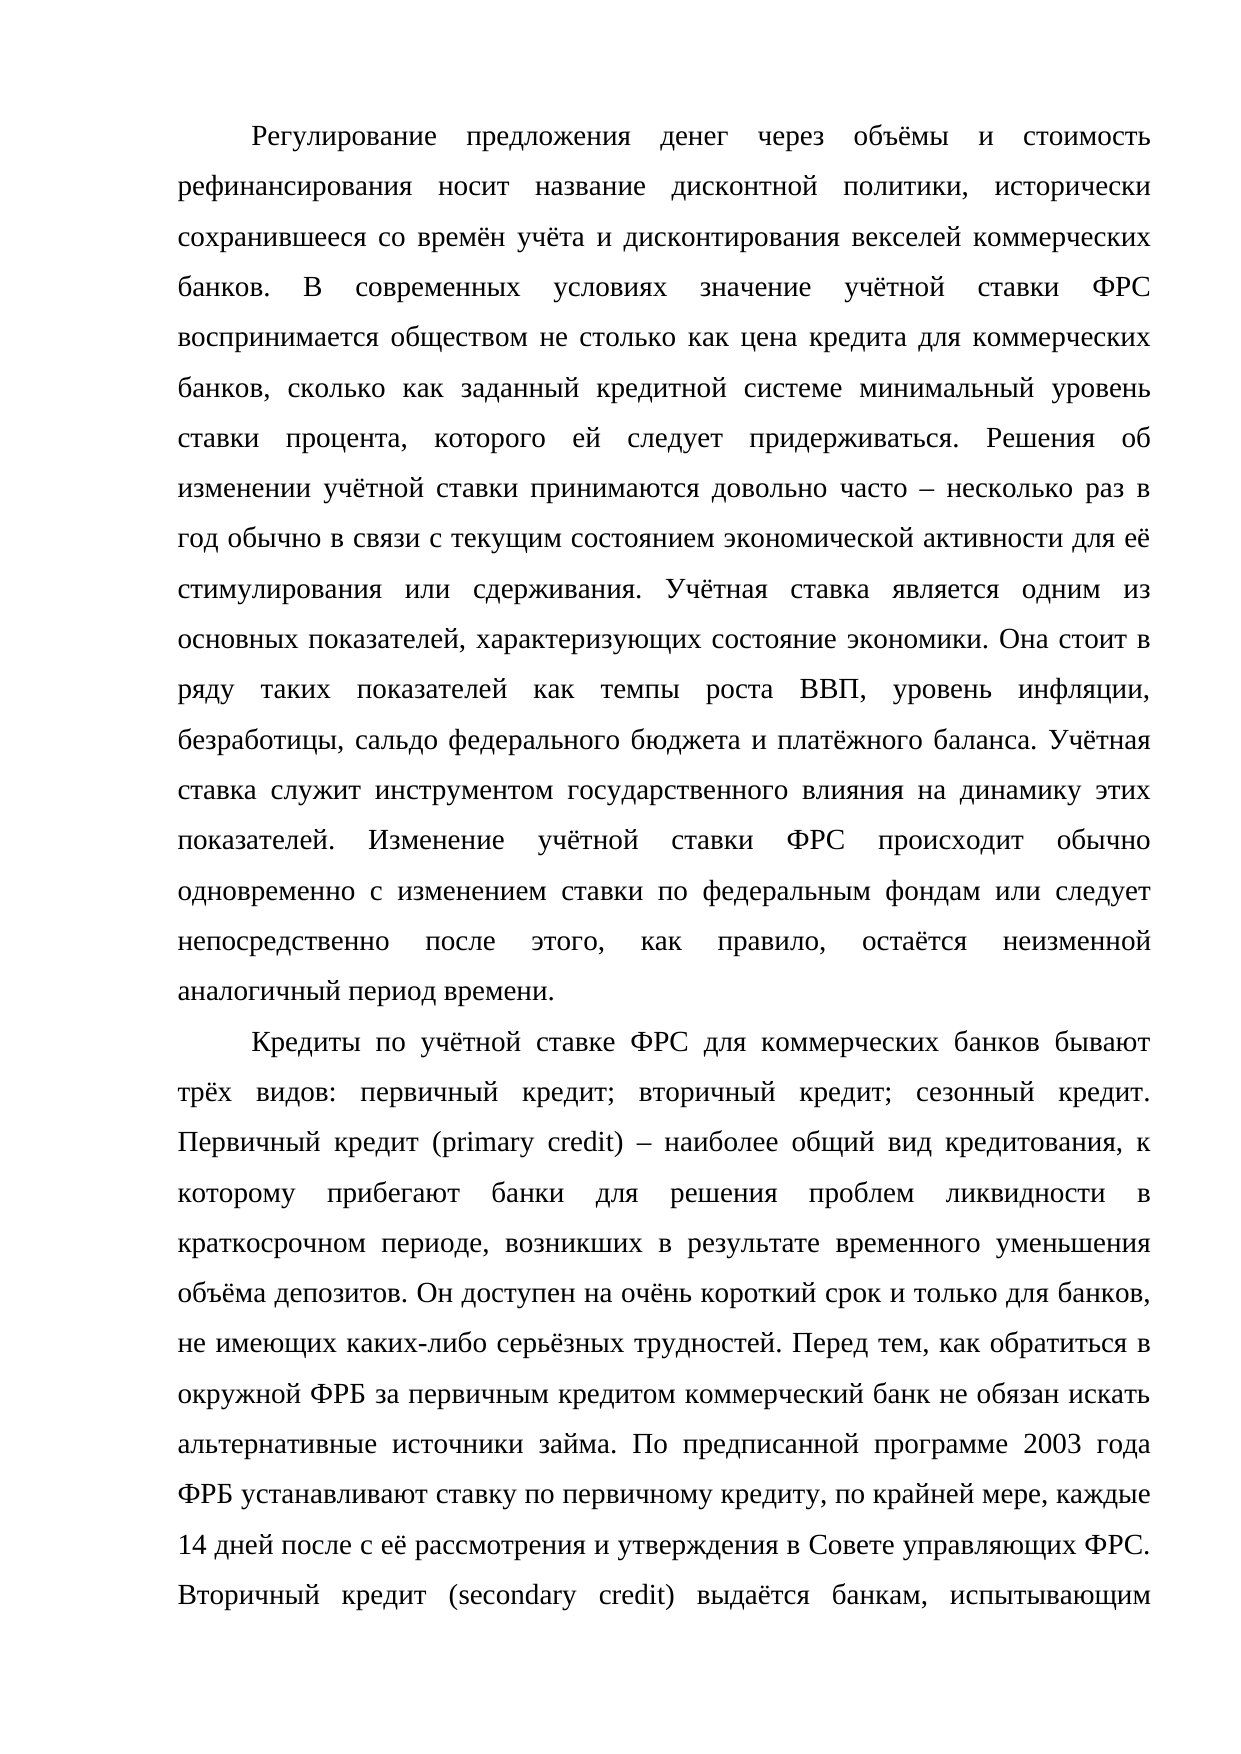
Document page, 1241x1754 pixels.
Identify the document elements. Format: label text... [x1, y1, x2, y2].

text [177, 1024, 1152, 1611]
text Регулирование предложения денег через объёмы и стоимость рефинансирования носит название дисконтной политики, исторически сохранившееся со времён учёта и дисконтирования векселей коммерческих банков. В современных условиях значение учётной ставки ФРС воспринимается обществом не столько как цена кредита для коммерческих банков, сколько как заданный кредитной системе минимальный уровень ставки процента, которого ей следует придерживаться. Решения об изменении учётной ставки принимаются довольно часто – несколько раз в год обычно в связи с текущим состоянием экономической активности для её стимулирования или сдерживания. Учётная ставка является одним из основных показателей, характеризующих состояние экономики. Она стоит в ряду таких показателей как темпы роста ВВП, уровень инфляции, безработицы, сальдо федерального бюджета и платёжного баланса. Учётная ставка служит инструментом государственного влияния на динамику этих показателей. Изменение учётной ставки ФРС происходит обычно одновременно с изменением ставки по федеральным фондам или следует непосредственно после этого, как правило, остаётся неизменной аналогичный период времени. [177, 118, 1152, 1007]
